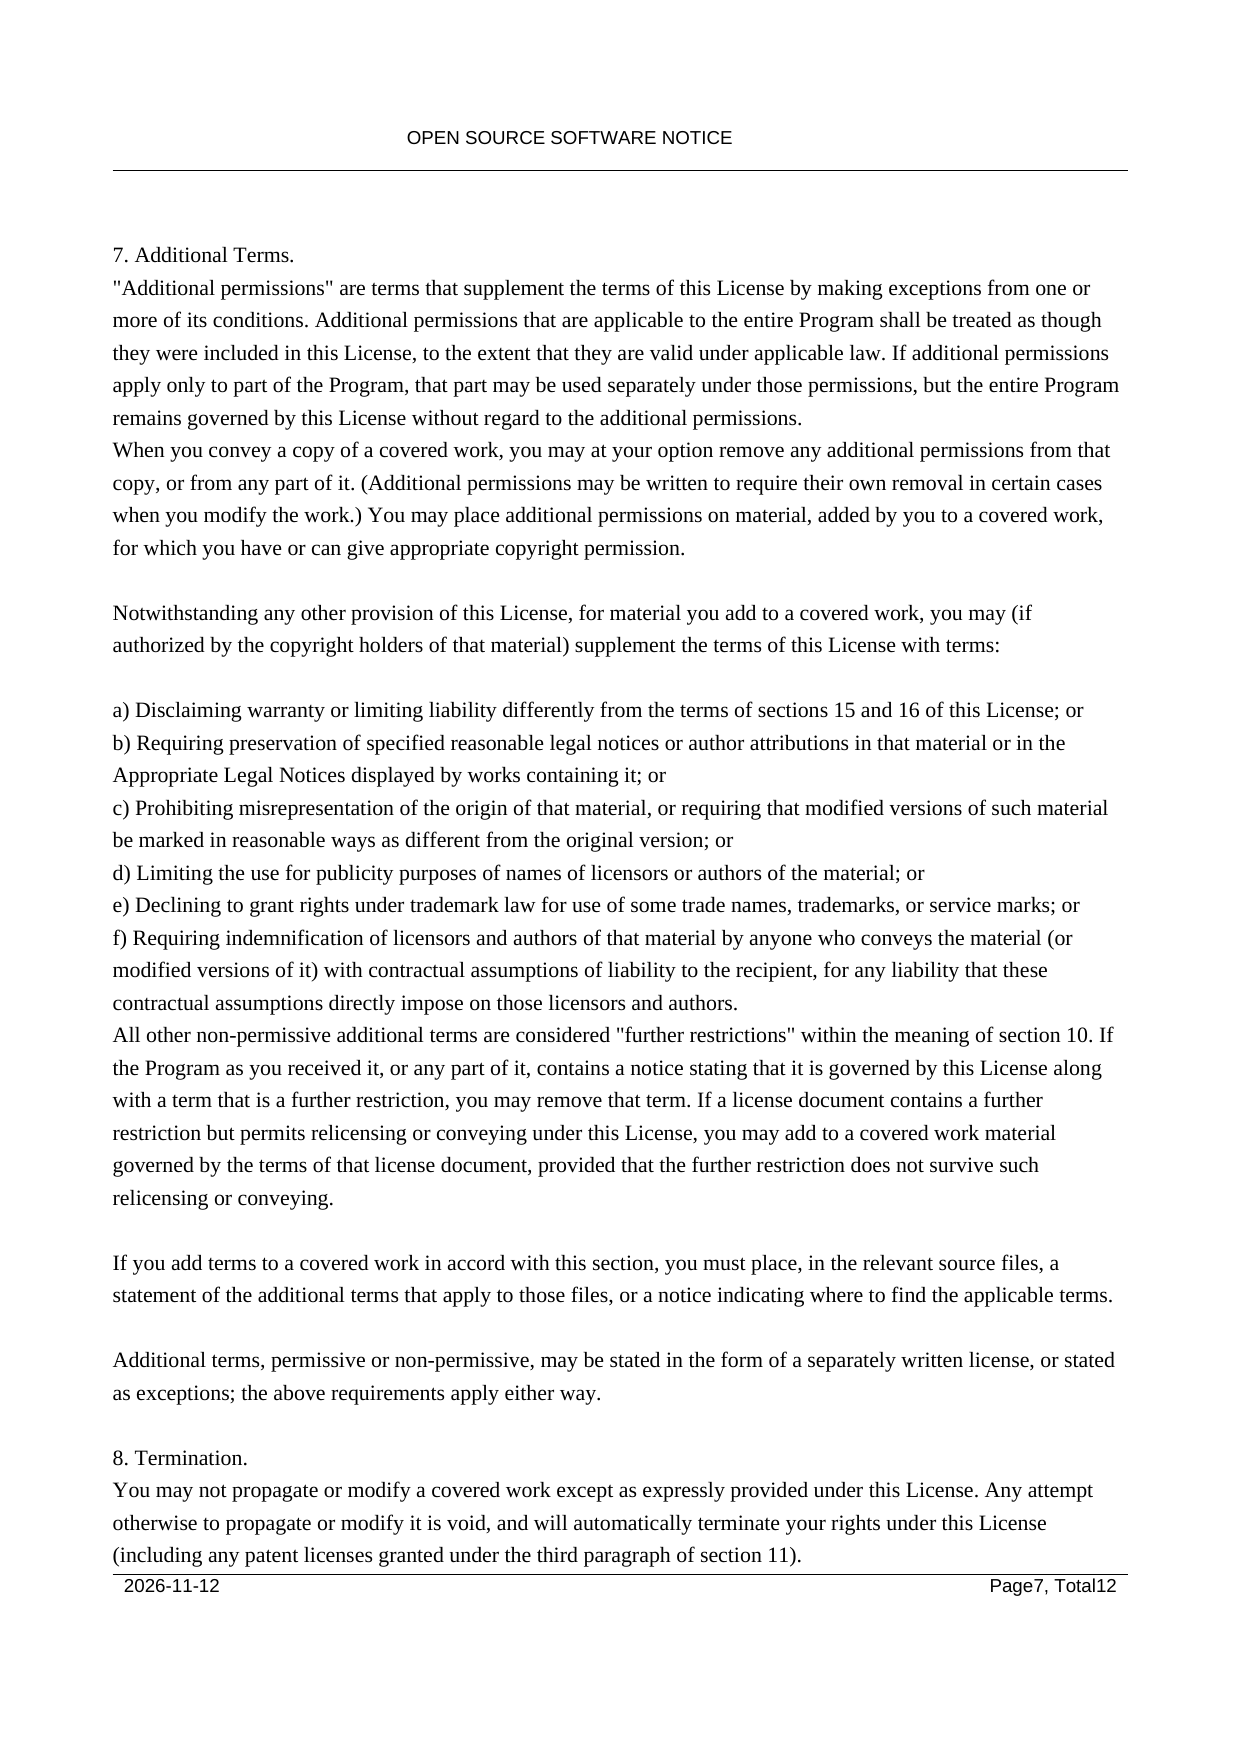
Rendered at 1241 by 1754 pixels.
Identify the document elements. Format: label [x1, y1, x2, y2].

text [112, 206, 1128, 1571]
